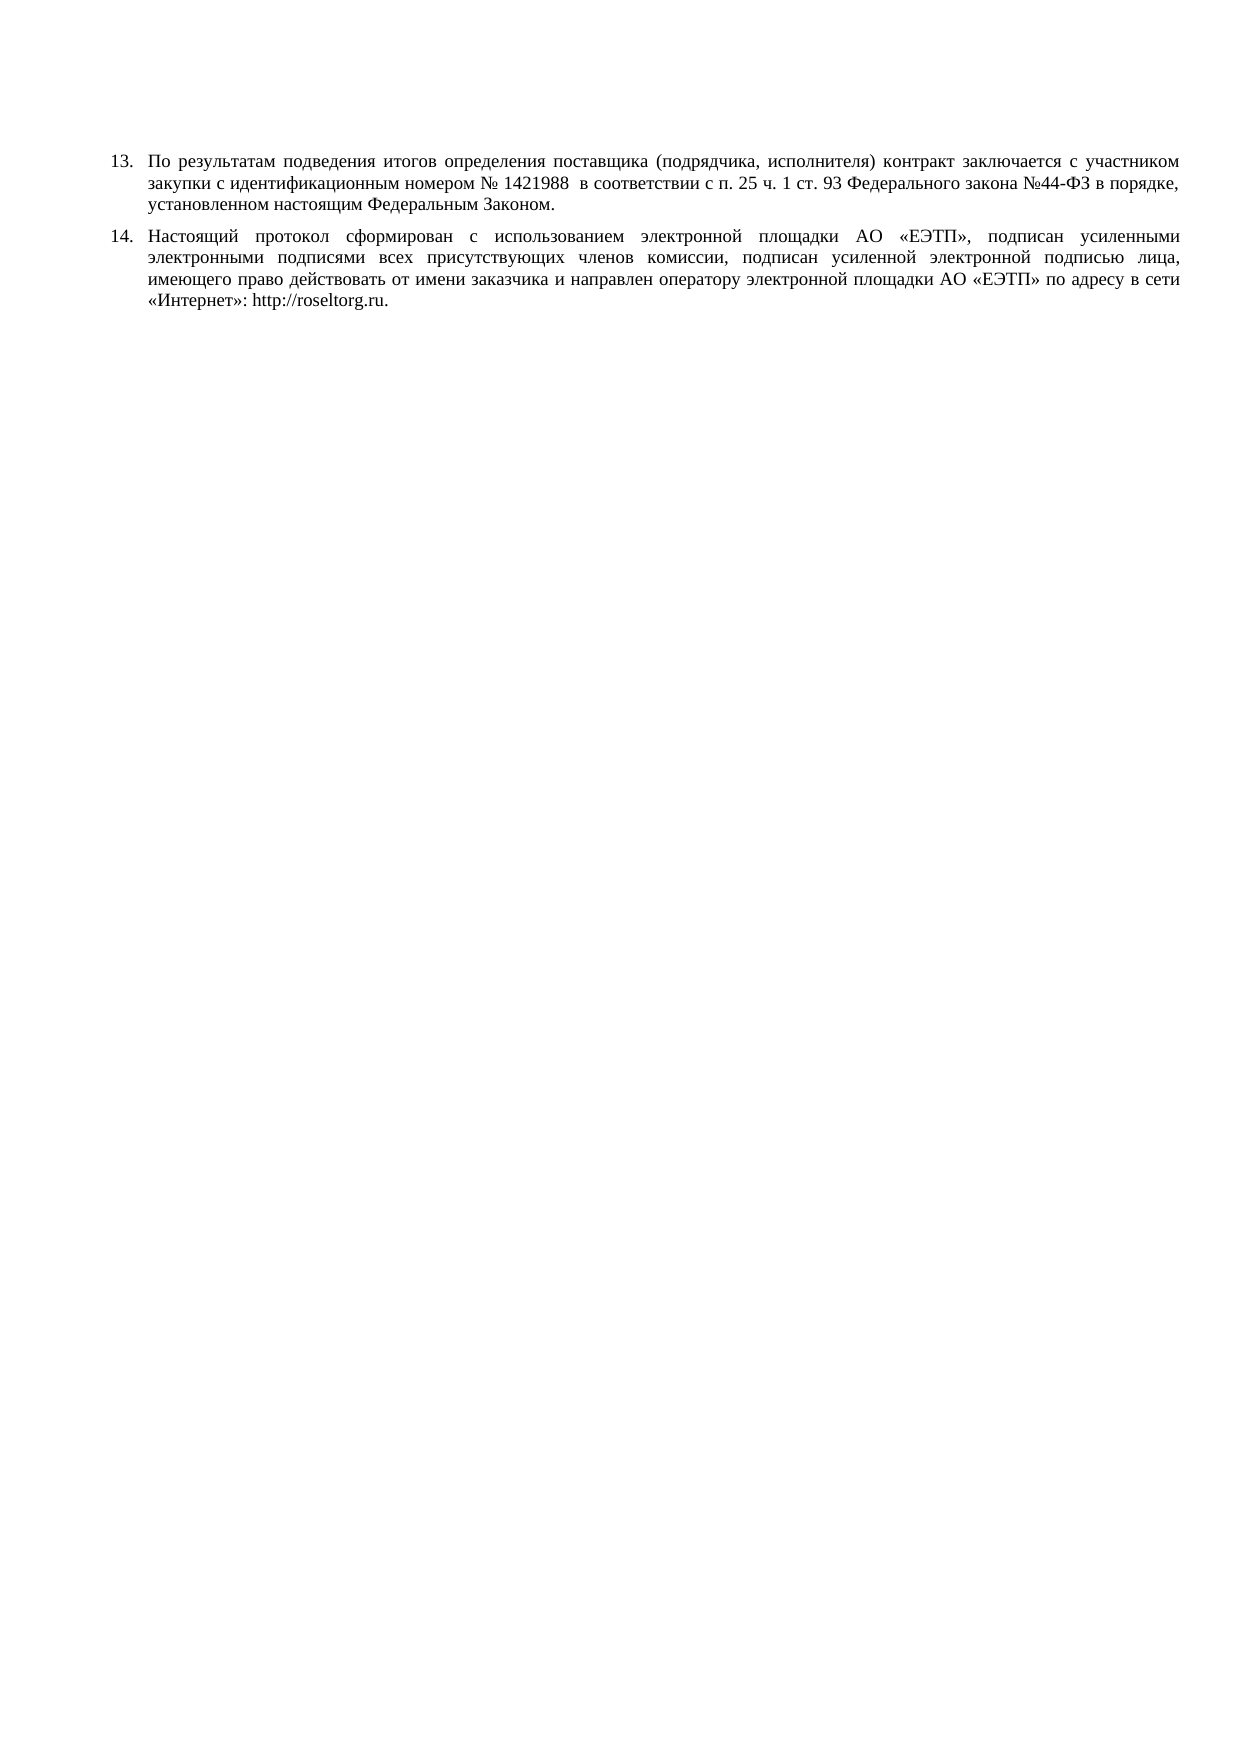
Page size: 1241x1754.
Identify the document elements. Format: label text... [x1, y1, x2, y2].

list По результатам подведения итогов определения поставщика (подрядчика, исполнителя) контракт заключается с участником закупки с идентификационным номером № 1421988 в соответствии с п. 25 ч. 1 ст. 93 Федерального закона №44-ФЗ в порядке, установленном настоящим Федеральным Законом. [110, 150, 1181, 215]
list Настоящий протокол сформирован с использованием электронной площадки АО «ЕЭТП», подписан усиленными электронными подписями всех присутствующих членов комиссии, подписан усиленной электронной подписью лица, имеющего право действовать от имени заказчика и направлен оператору электронной площадки АО «ЕЭТП» по адресу в сети «Интернет»: http://roseltorg.ru. [110, 225, 1181, 311]
